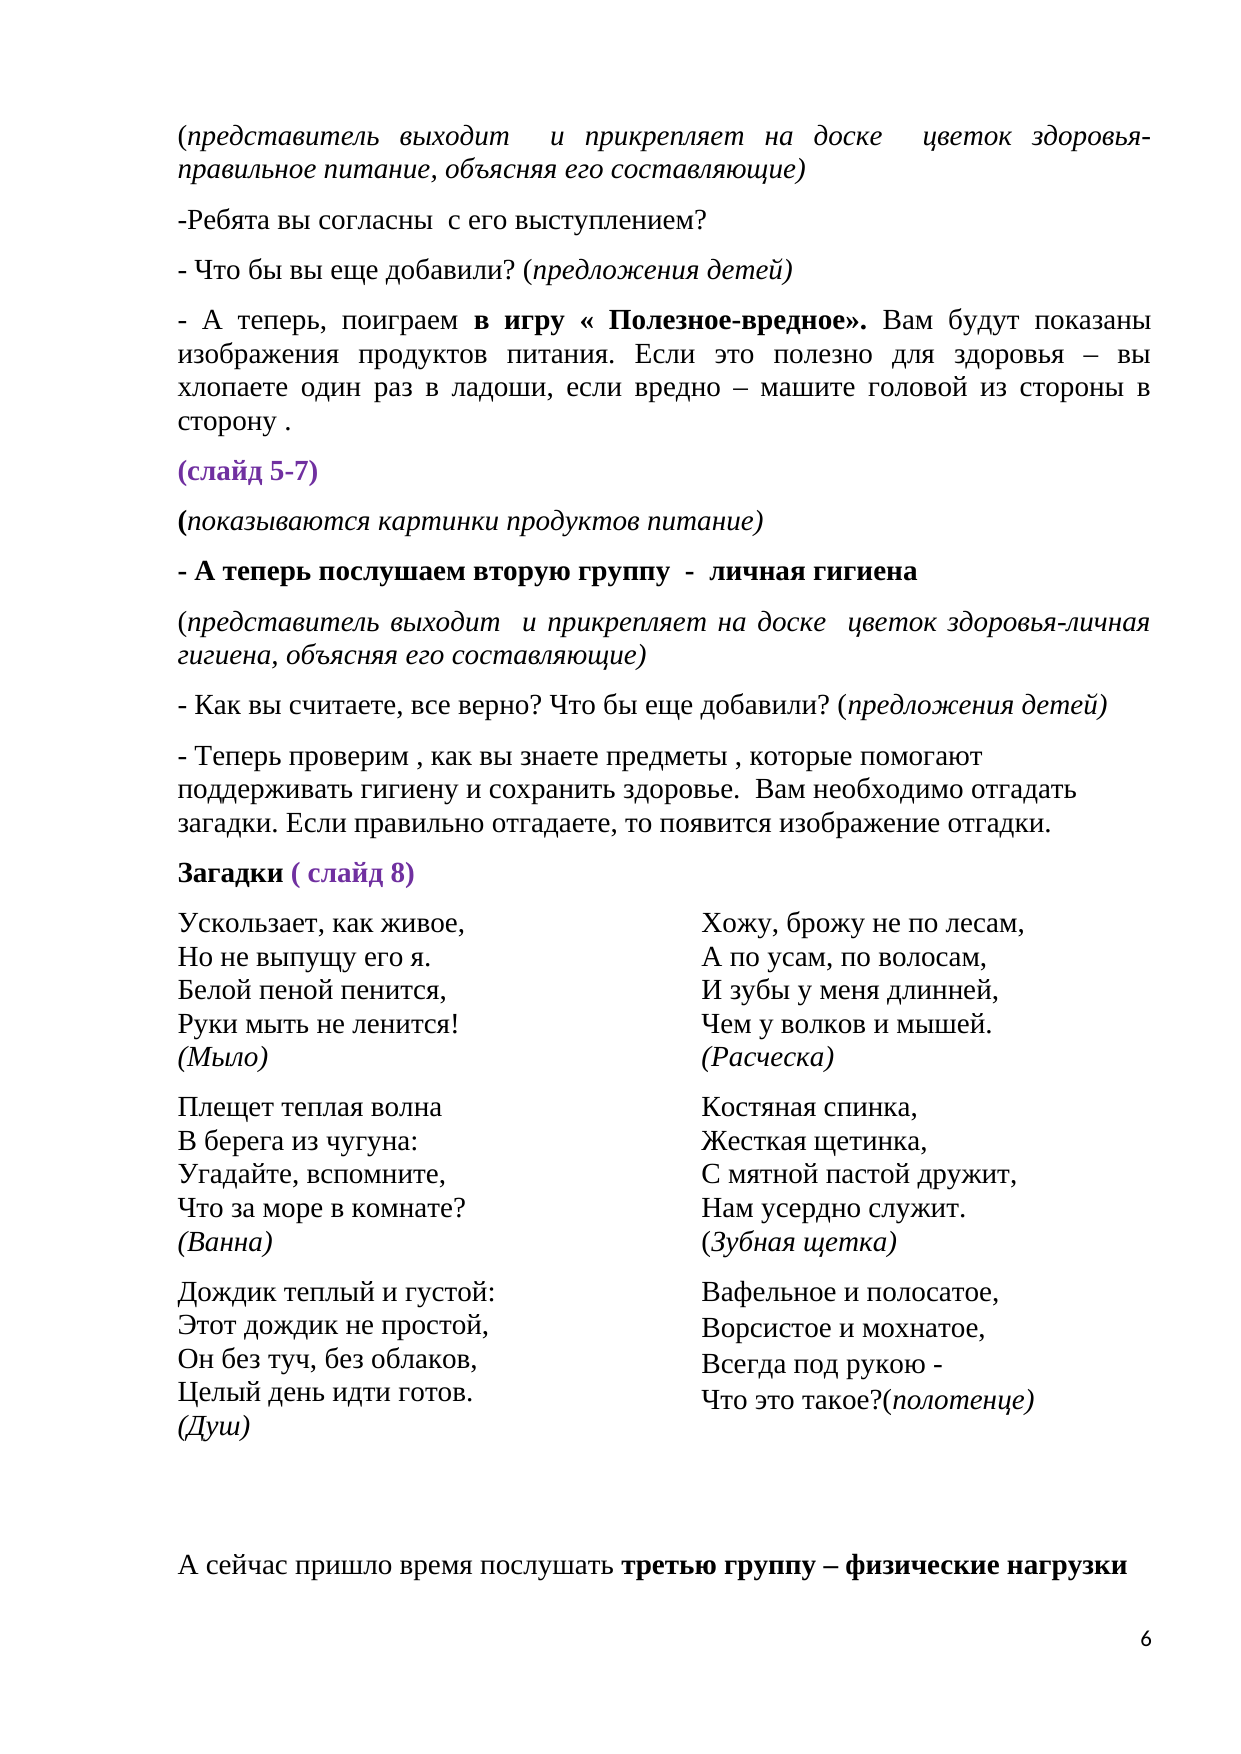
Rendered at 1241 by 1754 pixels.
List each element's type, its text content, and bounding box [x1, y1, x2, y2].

text А сейчас пришло время послушать третью группу – физические нагрузки [177, 1547, 1152, 1581]
text (представитель выходит и прикрепляет на доске цветок здоровья-личная гигиена, объясняя его составляющие) [177, 604, 1152, 671]
text - А теперь, поиграем в игру « Полезное-вредное». Вам будут показаны изображения продуктов питания. Если это полезно для здоровья – вы хлопаете один раз в ладоши, если вредно – машите головой из стороны в сторону . [177, 302, 1152, 436]
text Загадки ( слайд 8) [177, 855, 1152, 888]
text Плещет теплая волна В берега из чугуна: Угадайте, вспомните, Что за море в комнате? (Ванна) [177, 1089, 627, 1257]
text (представитель выходит и прикрепляет на доске цветок здоровья-правильное питание, объясняя его составляющие) [177, 118, 1152, 185]
text - А теперь послушаем вторую группу - личная гигиена [177, 553, 1152, 587]
text - Что бы вы еще добавили? (предложения детей) [177, 252, 1152, 286]
text (показываются картинки продуктов питание) [177, 503, 1152, 537]
text Костяная спинка, Жесткая щетинка, С мятной пастой дружит, Нам усердно служит. (Зубная щетка) [701, 1089, 1152, 1257]
text - Как вы считаете, все верно? Что бы еще добавили? (предложения детей) [177, 687, 1152, 721]
text Ускользает, как живое, Но не выпущу его я. Белой пеной пенится, Руки мыть не ленится! (Мыло) [177, 905, 627, 1073]
text (слайд 5-7) [177, 453, 1152, 487]
text Дождик теплый и густой: Этот дождик не простой, Он без туч, без облаков, Целый день идти готов. (Душ) [177, 1274, 627, 1475]
text Вафельное и полосатое, Ворсистое и мохнатое, Всегда под рукою - Что это такое?(полотенце) [701, 1274, 1152, 1416]
text Хожу, брожу не по лесам, А по усам, по волосам, И зубы у меня длинней, Чем у волков и мышей. (Расческа) [701, 905, 1152, 1073]
text -Ребята вы согласны с его выступлением? [177, 202, 1152, 235]
text - Теперь проверим , как вы знаете предметы , которые помогают поддерживать гигиену и сохранить здоровье. Вам необходимо отгадать загадки. Если правильно отгадаете, то появится изображение отгадки. [177, 738, 1152, 838]
